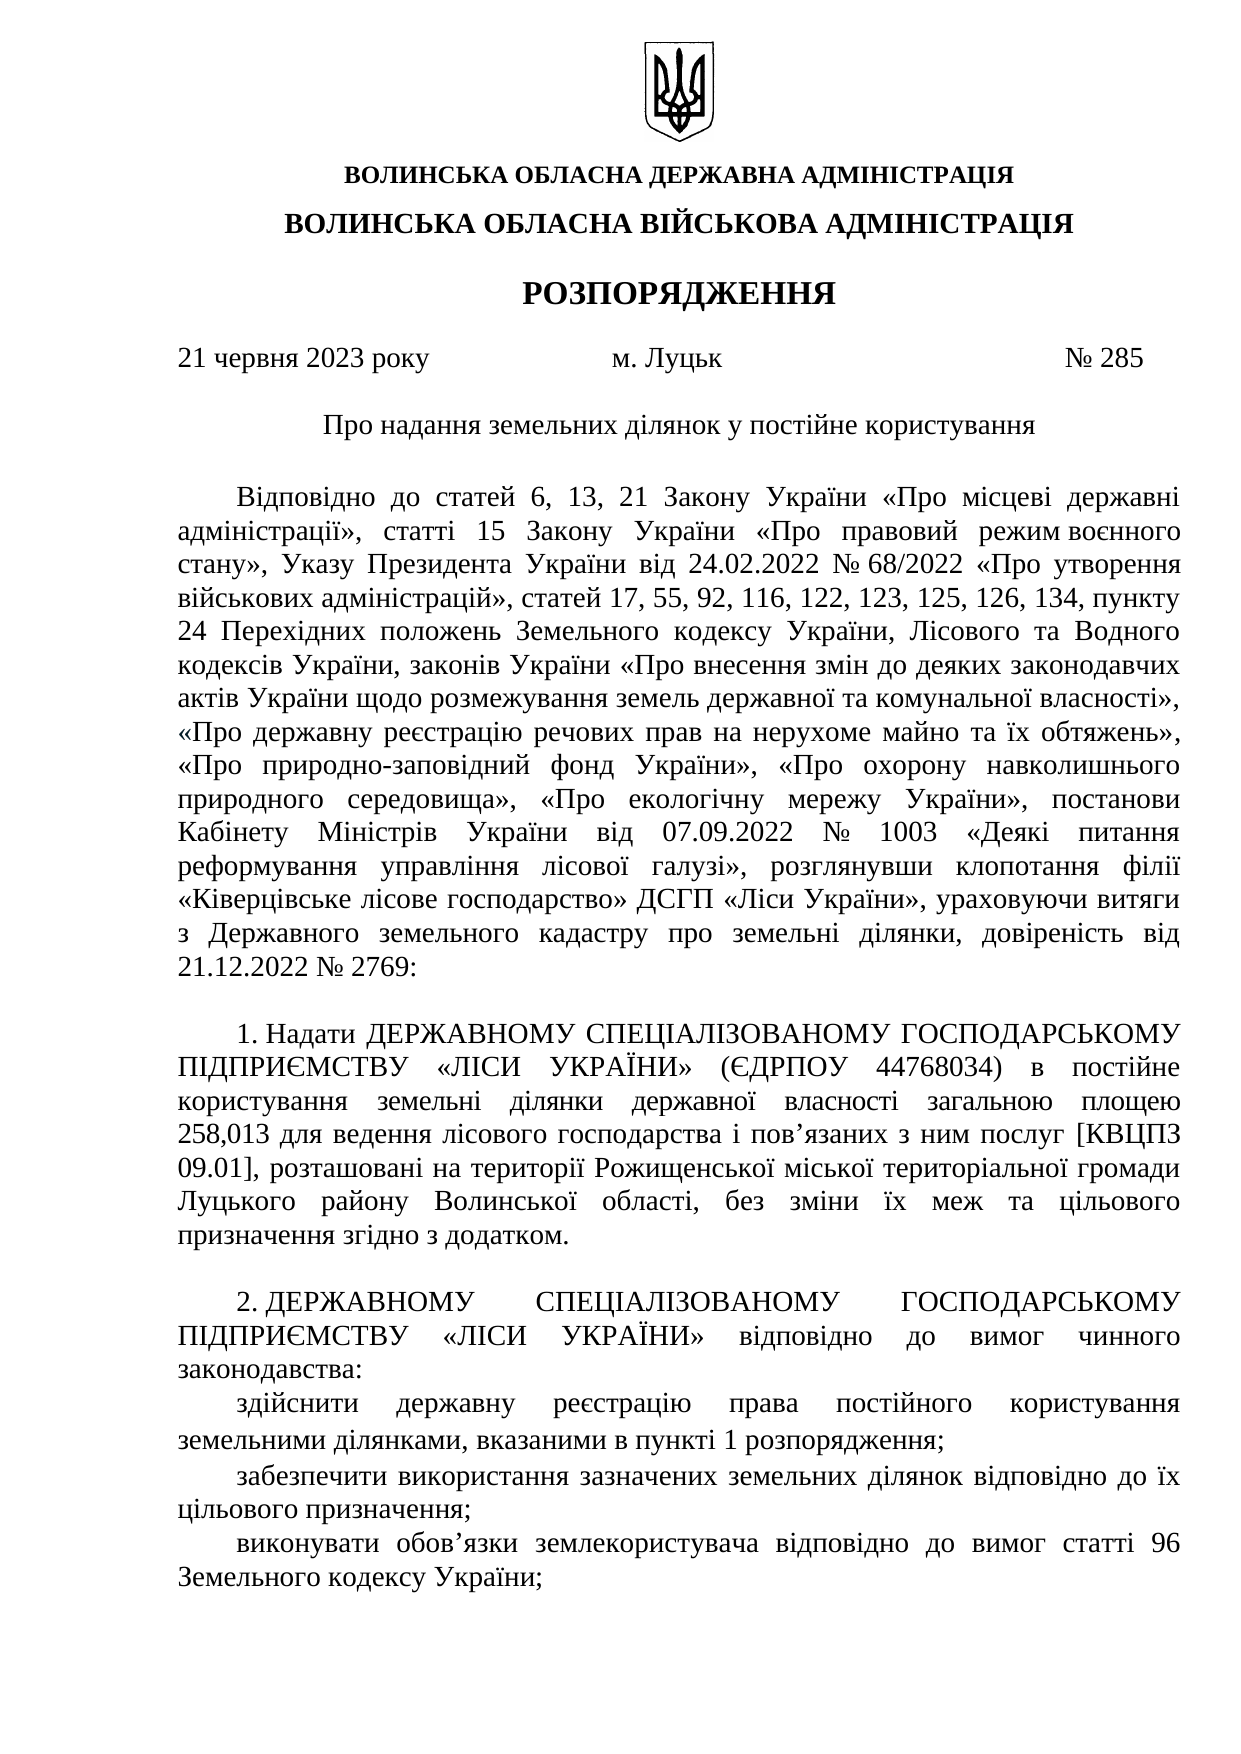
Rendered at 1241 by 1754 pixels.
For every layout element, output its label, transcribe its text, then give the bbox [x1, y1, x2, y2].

text виконувати обов’язки землекористувача відповідно до вимог статті 96 Земельного кодексу України; [177, 1525, 1181, 1592]
text ВОЛИНСЬКА ОБЛАСНА ДЕРЖАВНА АДМІНІСТРАЦІЯ [177, 161, 1181, 189]
text 2. ДЕРЖАВНОМУ СПЕЦІАЛІЗОВАНОМУ ГОСПОДАРСЬКОМУ ПІДПРИЄМСТВУ «ЛІСИ УКРАЇНИ» відповідно до вимог чинного законодавства: [177, 1284, 1181, 1385]
text 1. Надати ДЕРЖАВНОМУ СПЕЦІАЛІЗОВАНОМУ ГОСПОДАРСЬКОМУ ПІДПРИЄМСТВУ «ЛІСИ УКРАЇНИ» (ЄДРПОУ 44768034) в постійне користування земельні ділянки державної власності загальною площею 258,013 для ведення лісового господарства і пов’язаних з ним послуг [КВЦПЗ 09.01], розташовані на території Рожищенської міської територіальної громади Луцького району Волинської області, без зміни їх меж та цільового призначення згідно з додатком. [177, 1016, 1181, 1251]
text РОЗПОРЯДЖЕННЯ [177, 273, 1181, 311]
text здійснити державну реєстрацію права постійного користування земельними ділянками, вказаними в пункті 1 розпорядження; [177, 1385, 1181, 1458]
text Відповідно до статей 6, 13, 21 Закону України «Про місцеві державні адміністрації», статті 15 Закону України «Про правовий режим воєнного стану», Указу Президента України від 24.02.2022 № 68/2022 «Про утворення військових адміністрацій», статей 17, 55, 92, 116, 122, 123, 125, 126, 134, пункту 24 Перехідних положень Земельного кодексу України, Лісового та Водного кодексів України, законів України «Про внесення змін до деяких законодавчих актів України щодо розмежування земель державної та комунальної власності», «Про державну реєстрацію речових прав на нерухоме майно та їх обтяжень», «Про природно-заповідний фонд України», «Про охорону навколишнього природного середовища», «Про екологічну мережу України», постанови Кабінету Міністрів України від 07.09.2022 № 1003 «Деякі питання реформування управління лісової галузі», розглянувши клопотання філії «Ківерцівське лісове господарство» ДСГП «Ліси України», ураховуючи витяги з Державного земельного кадастру про земельні ділянки, довіреність від 21.12.2022 № 2769: [177, 479, 1181, 982]
text Про надання земельних ділянок у постійне користування [177, 407, 1181, 441]
text 21 червня 2023 року м. Луцьк № 285 [177, 340, 1171, 374]
text ВОЛИНСЬКА ОБЛАСНА ВІЙСЬКОВА АДМІНІСТРАЦІЯ [177, 206, 1181, 239]
text забезпечити використання зазначених земельних ділянок відповідно до їх цільового призначення; [177, 1458, 1181, 1525]
picture [644, 41, 715, 142]
